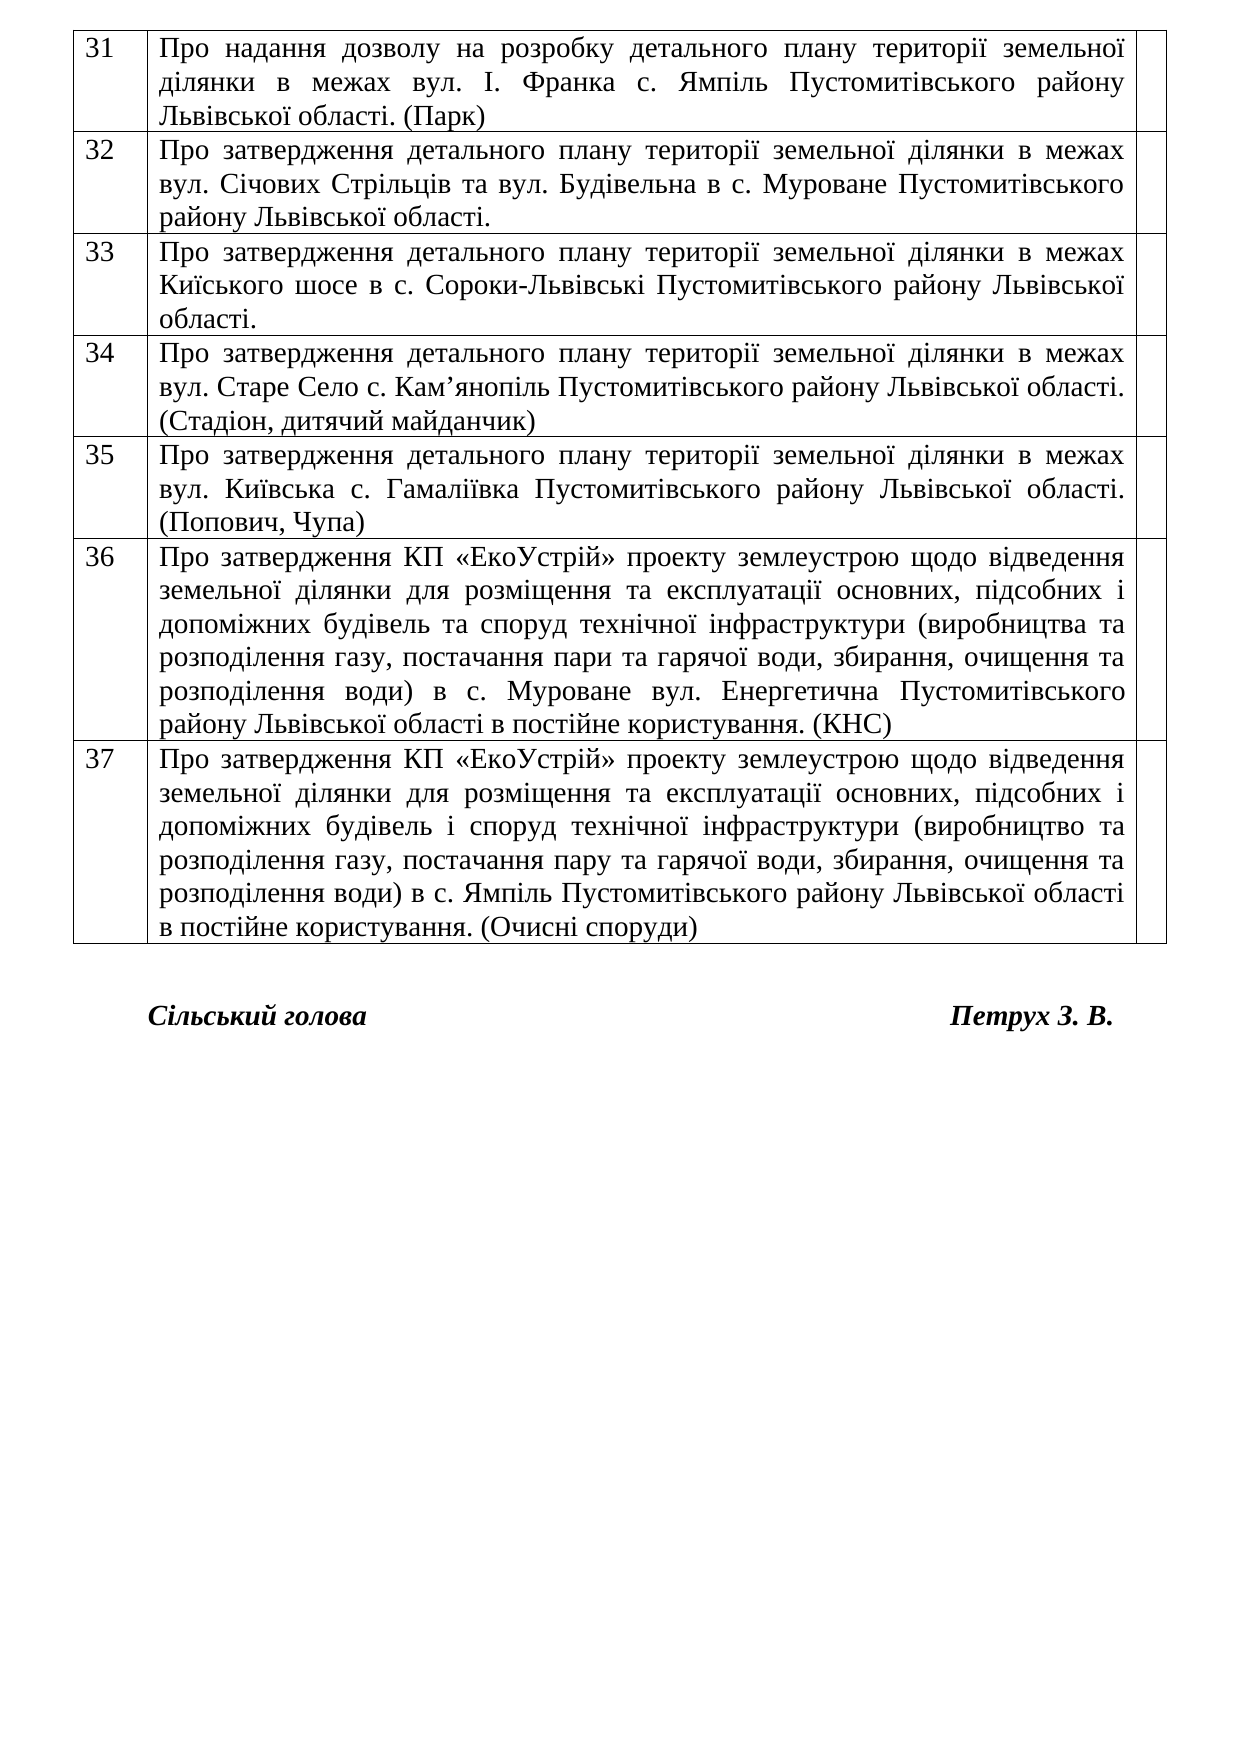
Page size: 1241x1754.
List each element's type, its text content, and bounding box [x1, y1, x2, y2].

table_cell [1137, 539, 1166, 740]
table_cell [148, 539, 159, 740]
table_cell [1137, 741, 1166, 942]
table_cell [1137, 437, 1166, 538]
table_cell 31 [74, 31, 147, 131]
table_cell 37 [74, 741, 147, 942]
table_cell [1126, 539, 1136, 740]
table_cell Про надання дозволу на розробку детального плану території земельної ділянки в межах вул. І. Франка с. Ямпіль Пустомитівського району Львівської області. (Парк) [148, 31, 1136, 131]
table_cell [1137, 132, 1166, 233]
table_cell Про затвердження детального плану території земельної ділянки в межах вул. Київська с. Гамаліївка Пустомитівського району Львівської області. (Попович, Чупа) [148, 437, 1136, 538]
table_cell 34 [74, 336, 147, 436]
table_cell 36 [74, 539, 147, 740]
text Сільський голова Петрух З. В. [148, 998, 1152, 1031]
table_cell [1137, 336, 1166, 436]
table_cell Про затвердження КП «ЕкоУстрій» проекту землеустрою щодо відведення земельної ділянки для розміщення та експлуатації основних, підсобних і допоміжних будівель і споруд технічної інфраструктури (виробництво та розподілення газу, постачання пару та гарячої води, збирання, очищення та розподілення води) в с. Ямпіль Пустомитівського району Львівської області в постійне користування. (Очисні споруди) [148, 741, 1136, 942]
table_cell 35 [74, 437, 147, 538]
table_cell Про затвердження детального плану території земельної ділянки в межах вул. Січових Стрільців та вул. Будівельна в с. Муроване Пустомитівського району Львівської області. [148, 132, 1136, 233]
table_cell 32 [74, 132, 147, 233]
table_cell [1137, 234, 1166, 334]
table_cell Про затвердження детального плану території земельної ділянки в межах вул. Старе Село с. Кам’янопіль Пустомитівського району Львівської області. (Стадіон, дитячий майданчик) [148, 336, 1136, 436]
table_cell 33 [74, 234, 147, 334]
table_cell [1137, 31, 1166, 131]
table_cell Про затвердження детального плану території земельної ділянки в межах Киїського шосе в с. Сороки-Львівські Пустомитівського району Львівської області. [148, 234, 1136, 334]
